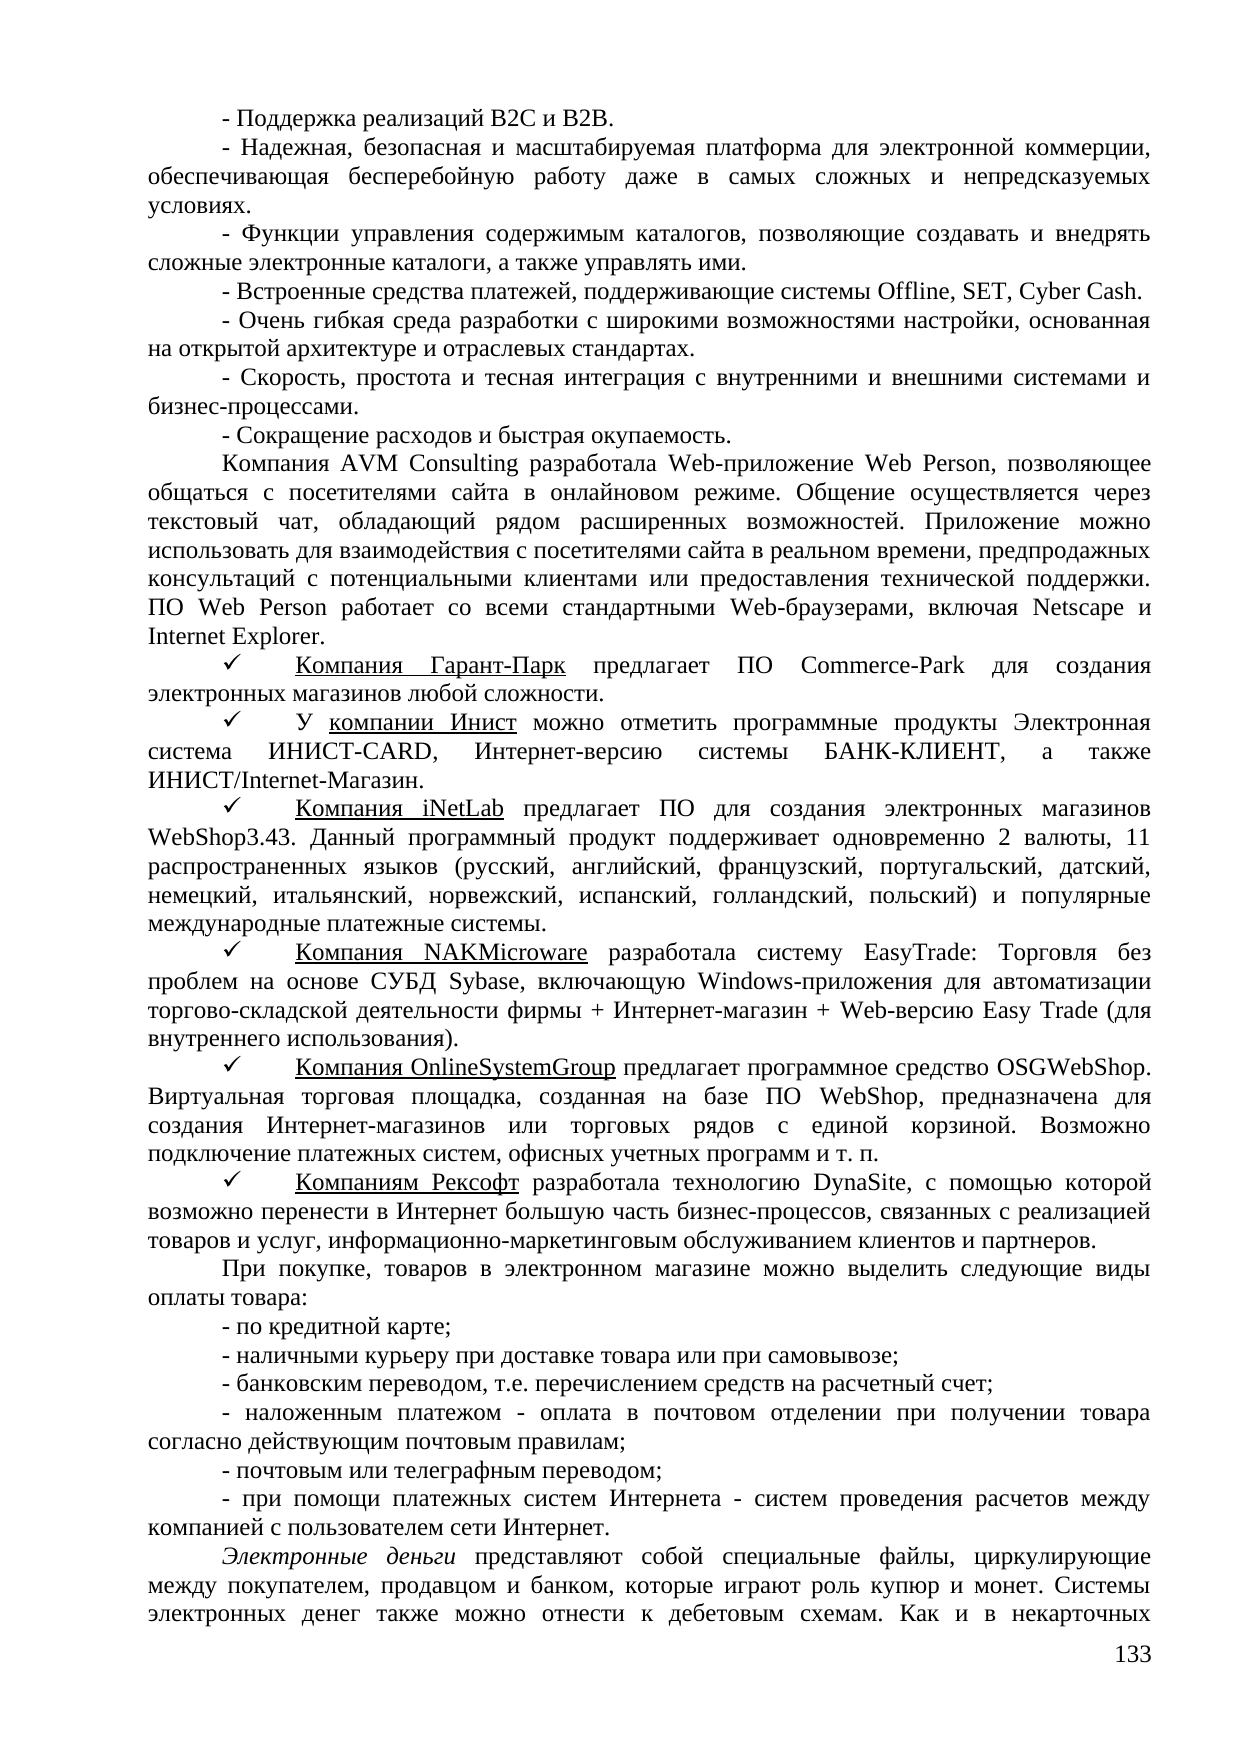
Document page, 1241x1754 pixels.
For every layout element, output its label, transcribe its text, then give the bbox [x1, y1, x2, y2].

list Компания iNetLab предлагает ПО для создания электронных магазинов WebShop3.43. Данный программный продукт поддерживает одновременно 2 валюты, 11 распространенных языков (русский, английский, французский, португальский, датский, немецкий, итальянский, норвежский, испанский, голландский, польский) и популярные международные платежные системы. [148, 793, 1152, 937]
list - Поддержка реализаций В2С и В2В. [148, 103, 1152, 132]
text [148, 1541, 1152, 1627]
list - Скорость, простота и тесная интеграция с внутренними и внешними системами и бизнес-процессами. [148, 362, 1152, 420]
list - банковским переводом, т.е. перечислением средств на расчетный счет; [148, 1368, 1152, 1397]
list При покупке, товаров в электронном магазине можно выделить следующие виды оплаты товара: [148, 1253, 1152, 1311]
list Компания AVM Consulting разработала Web-приложение Web Person, позволяющее общаться с посетителями сайта в онлайновом режиме. Общение осуществляется через текстовый чат, обладающий рядом расширенных возможностей. Приложение можно использовать для взаимодействия с посетителями сайта в реальном времени, предпродажных консультаций с потенциальными клиентами или предоставления технической поддержки. ПО Web Person работает со всеми стандартными Web-браузерами, включая Netscape и Internet Explorer. [148, 448, 1152, 650]
list - Надежная, безопасная и масштабируемая платформа для электронной коммерции, обеспечивающая бесперебойную работу даже в самых сложных и непредсказуемых условиях. [148, 132, 1152, 218]
list У компании Инист можно отметить программные продукты Электронная система ИНИСТ-CARD, Интернет-версию системы БАНК-КЛИЕНТ, а также ИНИСТ/Internet-Магазин. [148, 707, 1152, 793]
list Компания Гарант-Парк предлагает ПО Commerce-Park для создания электронных магазинов любой сложности. [148, 650, 1152, 707]
list - при помощи платежных систем Интернета - систем проведения расчетов между компанией с пользователем сети Интернет. [148, 1483, 1152, 1541]
list - Сокращение расходов и быстрая окупаемость. [148, 420, 1152, 448]
list Компания OnlineSystemGroup предлагает программное средство OSGWebShop. Виртуальная торговая площадка, созданная на базе ПО WebShop, предназначена для создания Интернет-магазинов или торговых рядов с единой корзиной. Возможно подключение платежных систем, офисных учетных программ и т. п. [148, 1052, 1152, 1167]
list - Встроенные средства платежей, поддерживающие системы Offline, SET, Cyber Cash. [148, 276, 1152, 305]
list - наличными курьеру при доставке товара или при самовывозе; [148, 1340, 1152, 1368]
list - наложенным платежом - оплата в почтовом отделении при получении товара согласно действующим почтовым правилам; [148, 1397, 1152, 1455]
list Компаниям Рексофт разработала технологию DynaSite, с помощью которой возможно перенести в Интернет большую часть бизнес-процессов, связанных с реализацией товаров и услуг, информационно-маркетинговым обслуживанием клиентов и партнеров. [148, 1167, 1152, 1253]
list - по кредитной карте; [148, 1311, 1152, 1340]
list - почтовым или телеграфным переводом; [148, 1455, 1152, 1483]
list Компания NAKMicroware разработала систему EasyTrade: Торговля без проблем на основе СУБД Sybase, включающую Windows-приложения для автоматизации торгово-складской деятельности фирмы + Интернет-магазин + Web-версию Easy Trade (для внутреннего использования). [148, 937, 1152, 1052]
list - Функции управления содержимым каталогов, позволяющие создавать и внедрять сложные электронные каталоги, а также управлять ими. [148, 218, 1152, 276]
list - Очень гибкая среда разработки с широкими возможностями настройки, основанная на открытой архитектуре и отраслевых стандартах. [148, 305, 1152, 362]
